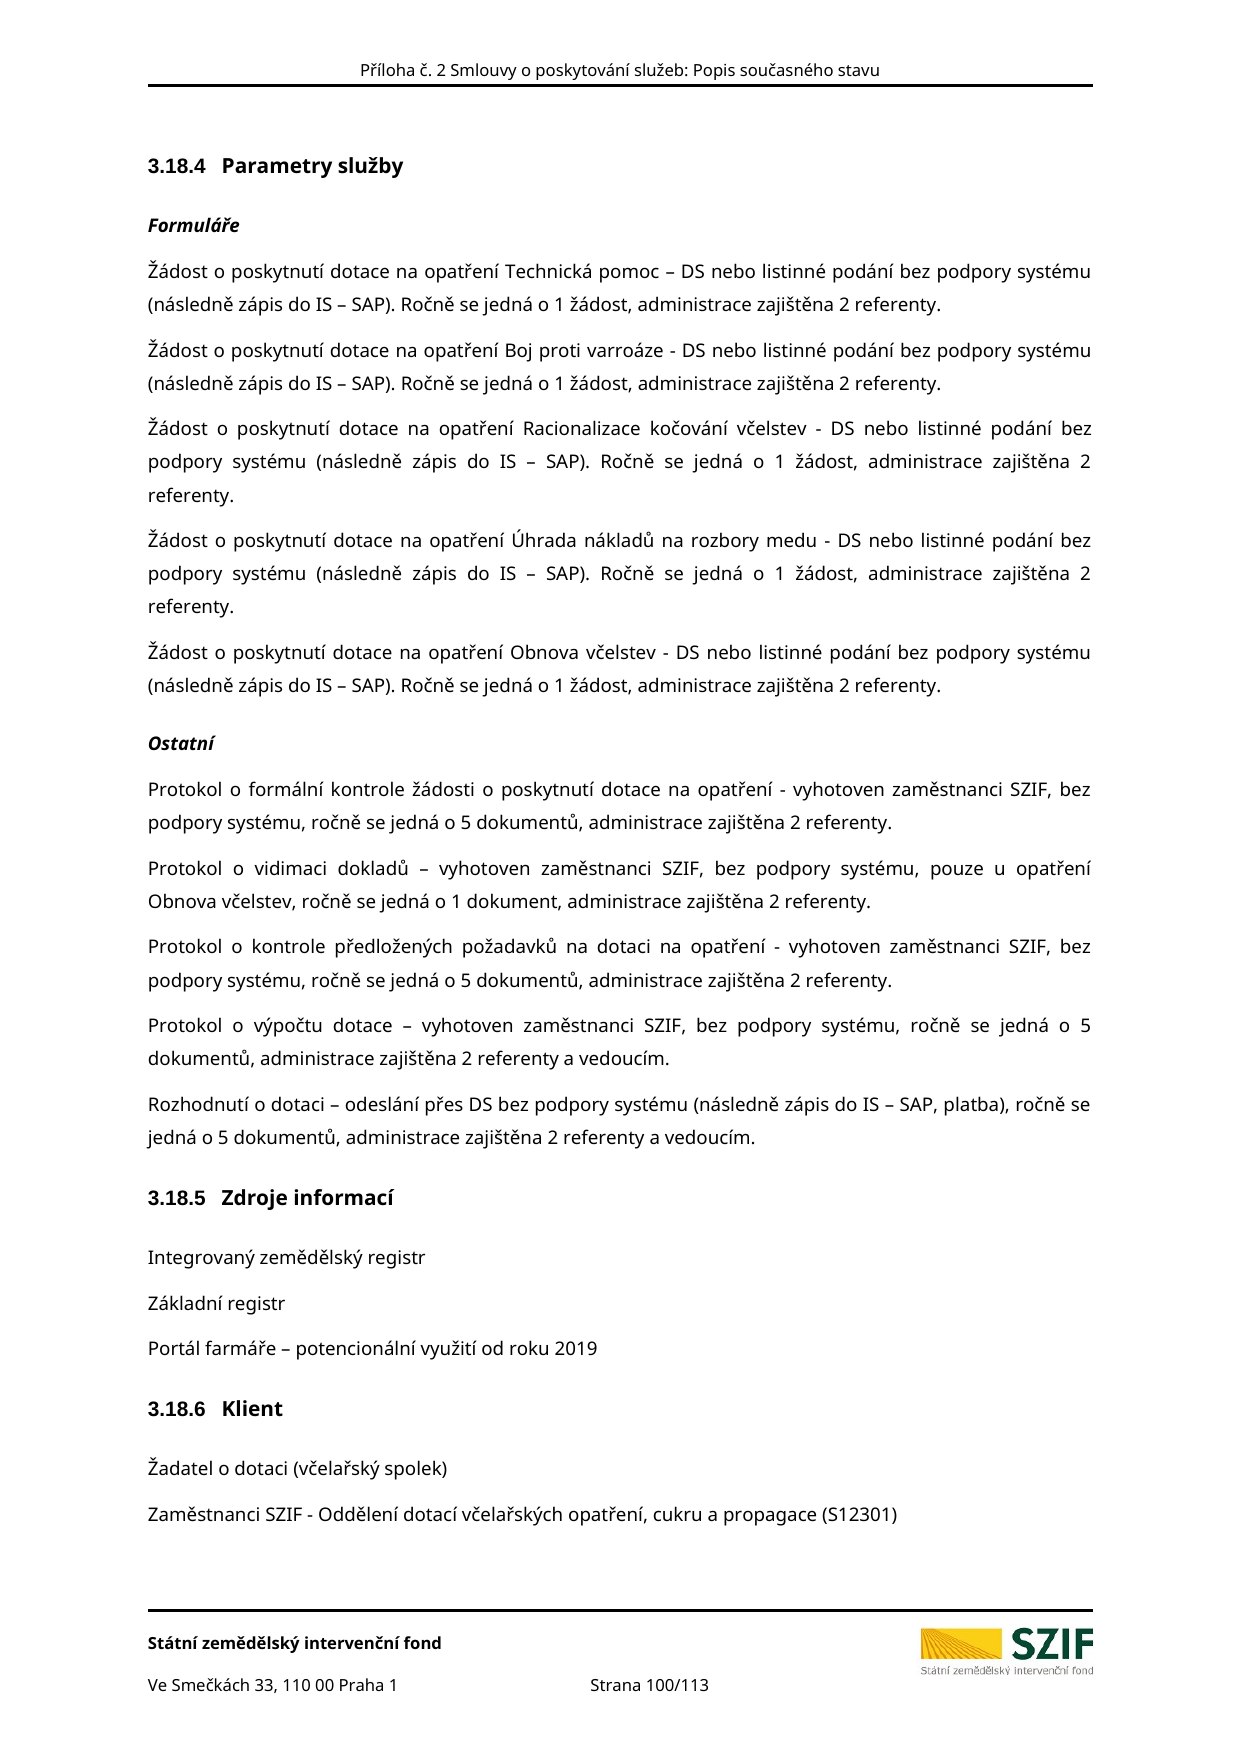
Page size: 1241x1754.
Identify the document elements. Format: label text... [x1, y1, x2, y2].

subtitle Ostatní [148, 731, 1093, 756]
text Protokol o formální kontrole žádosti o poskytnutí dotace na opatření - vyhotoven zaměstnanci SZIF, bez podpory systému, ročně se jedná o 5 dokumentů, administrace zajištěna 2 referenty. [148, 776, 1093, 835]
text Protokol o výpočtu dotace – vyhotoven zaměstnanci SZIF, bez podpory systému, ročně se jedná o 5 dokumentů, administrace zajištěna 2 referenty a vedoucím. [148, 1013, 1093, 1071]
text Základní registr [148, 1290, 1093, 1316]
subtitle Parametry služby [148, 151, 1093, 179]
text Protokol o vidimaci dokladů – vyhotoven zaměstnanci SZIF, bez podpory systému, pouze u opatření Obnova včelstev, ročně se jedná o 1 dokument, administrace zajištěna 2 referenty. [148, 855, 1093, 914]
picture [917, 1627, 1095, 1675]
text Portál farmáře – potencionální využití od roku 2019 [148, 1336, 1093, 1361]
text Žádost o poskytnutí dotace na opatření Obnova včelstev - DS nebo listinné podání bez podpory systému (následně zápis do IS – SAP). Ročně se jedná o 1 žádost, administrace zajištěna 2 referenty. [148, 639, 1093, 698]
subtitle Formuláře [148, 213, 1093, 238]
text Žádost o poskytnutí dotace na opatření Technická pomoc – DS nebo listinné podání bez podpory systému (následně zápis do IS – SAP). Ročně se jedná o 1 žádost, administrace zajištěna 2 referenty. [148, 258, 1093, 317]
text Žádost o poskytnutí dotace na opatření Boj proti varroáze - DS nebo listinné podání bez podpory systému (následně zápis do IS – SAP). Ročně se jedná o 1 žádost, administrace zajištěna 2 referenty. [148, 337, 1093, 396]
text Integrovaný zemědělský registr [148, 1244, 1093, 1270]
text Rozhodnutí o dotaci – odeslání přes DS bez podpory systému (následně zápis do IS – SAP, platba), ročně se jedná o 5 dokumentů, administrace zajištěna 2 referenty a vedoucím. [148, 1091, 1093, 1150]
subtitle Zdroje informací [148, 1183, 1093, 1211]
subtitle Klient [148, 1394, 1093, 1422]
text Žadatel o dotaci (včelařský spolek) [148, 1456, 1093, 1481]
text Protokol o kontrole předložených požadavků na dotaci na opatření - vyhotoven zaměstnanci SZIF, bez podpory systému, ročně se jedná o 5 dokumentů, administrace zajištěna 2 referenty. [148, 934, 1093, 992]
text Žádost o poskytnutí dotace na opatření Úhrada nákladů na rozbory medu - DS nebo listinné podání bez podpory systému (následně zápis do IS – SAP). Ročně se jedná o 1 žádost, administrace zajištěna 2 referenty. [148, 528, 1093, 619]
text Zaměstnanci SZIF - Oddělení dotací včelařských opatření, cukru a propagace (S12301) [148, 1501, 1093, 1527]
text Žádost o poskytnutí dotace na opatření Racionalizace kočování včelstev - DS nebo listinné podání bez podpory systému (následně zápis do IS – SAP). Ročně se jedná o 1 žádost, administrace zajištěna 2 referenty. [148, 416, 1093, 507]
